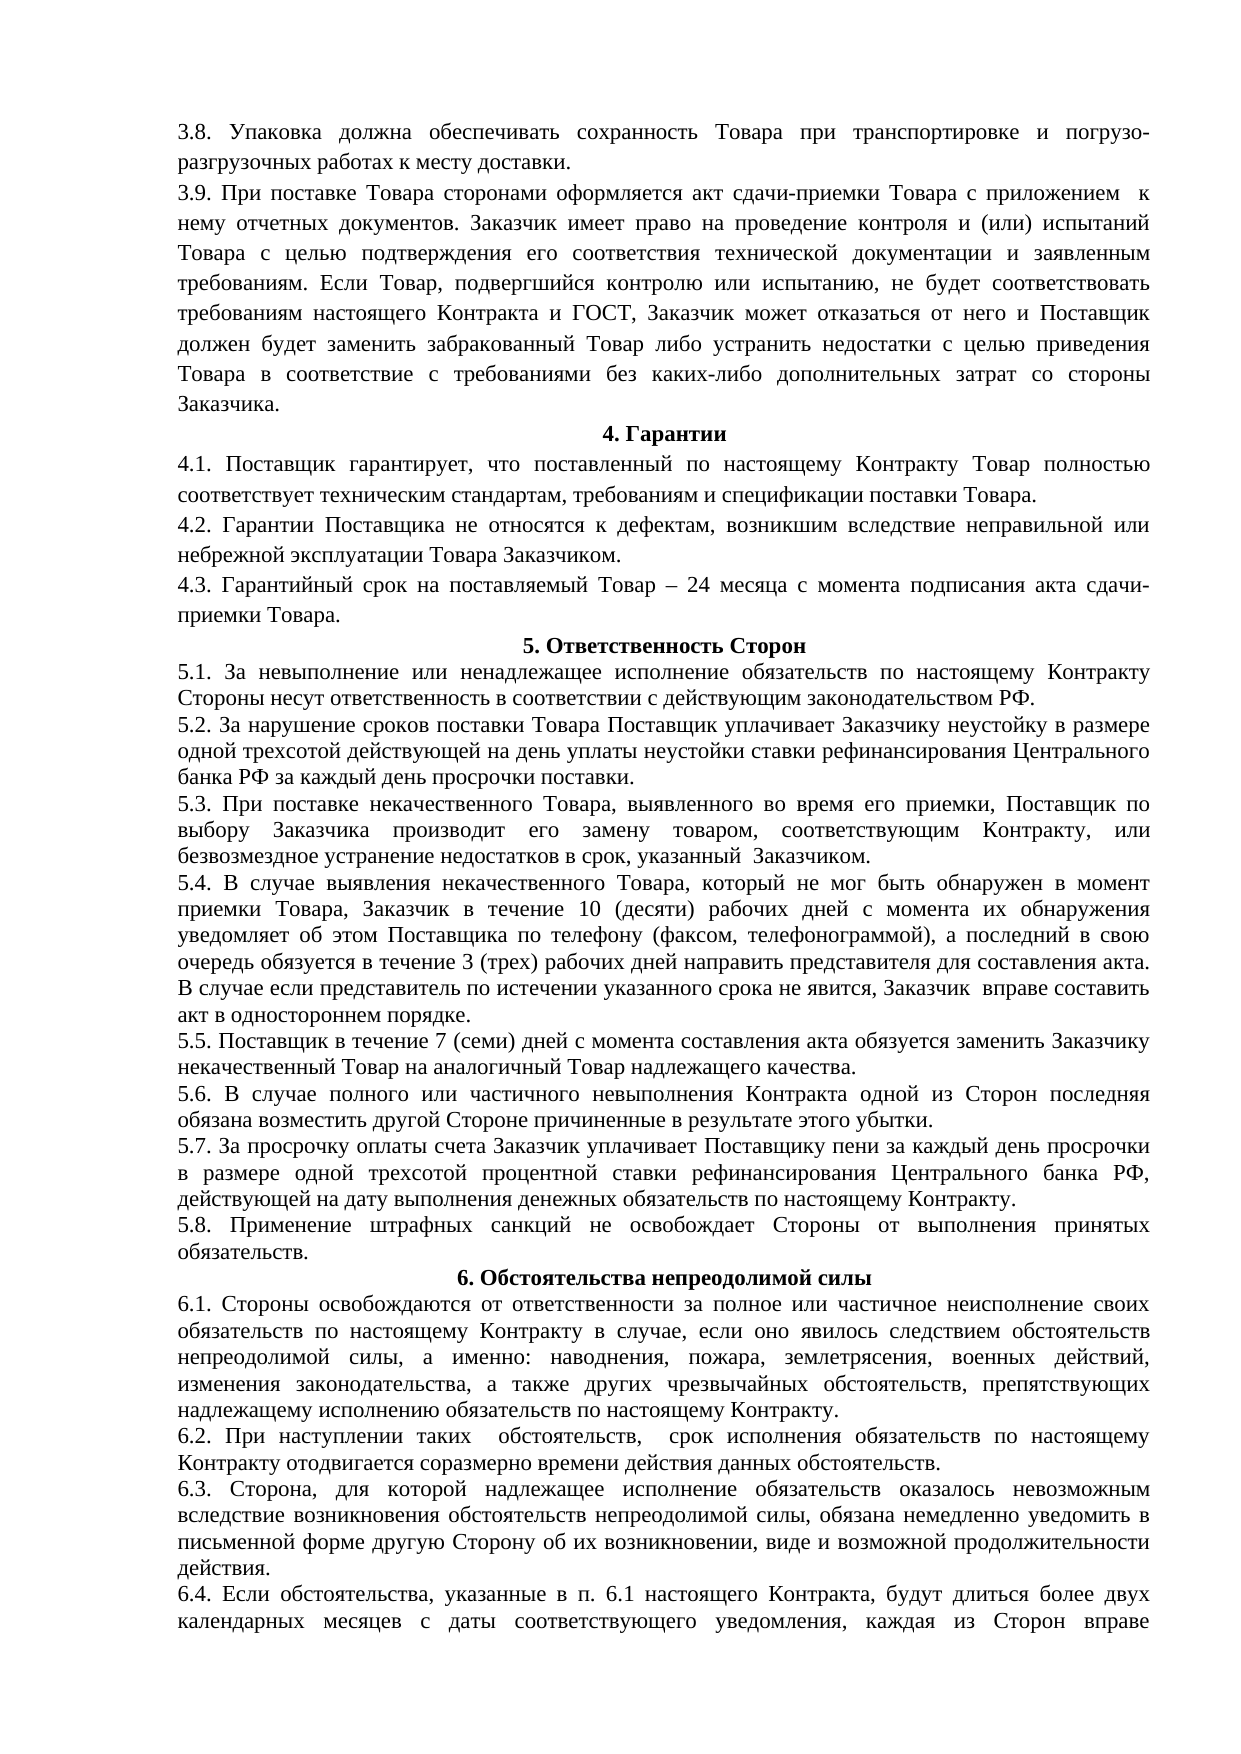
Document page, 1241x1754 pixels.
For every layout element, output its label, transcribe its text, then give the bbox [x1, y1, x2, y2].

text 4. Гарантии [177, 420, 1152, 447]
text 5.6. В случае полного или частичного невыполнения Контракта одной из Сторон последняя обязана возместить другой Стороне причиненные в результате этого убытки. [177, 1080, 1152, 1132]
text 5. Ответственность Сторон [177, 632, 1152, 658]
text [177, 1580, 1152, 1633]
text 5.4. В случае выявления некачественного Товара, который не мог быть обнаружен в момент приемки Товара, Заказчик в течение 10 (десяти) рабочих дней с момента их обнаружения уведомляет об этом Поставщика по телефону (факсом, телефонограммой), а последний в свою очередь обязуется в течение 3 (трех) рабочих дней направить представителя для составления акта. В случае если представитель по истечении указанного срока не явится, Заказчик вправе составить акт в одностороннем порядке. [177, 869, 1152, 1027]
text 5.3. При поставке некачественного Товара, выявленного во время его приемки, Поставщик по выбору Заказчика производит его замену товаром, соответствующим Контракту, или безвозмездное устранение недостатков в срок, указанный Заказчиком. [177, 790, 1152, 869]
text 5.8. Применение штрафных санкций не освобождает Стороны от выполнения принятых обязательств. [177, 1211, 1152, 1264]
text 6.3. Сторона, для которой надлежащее исполнение обязательств оказалось невозможным вследствие возникновения обстоятельств непреодолимой силы, обязана немедленно уведомить в письменной форме другую Сторону об их возникновении, виде и возможной продолжительности действия. [177, 1475, 1152, 1580]
text 3.8. Упаковка должна обеспечивать сохранность Товара при транспортировке и погрузо-разгрузочных работах к месту доставки. [177, 118, 1152, 175]
text 4.3. Гарантийный срок на поставляемый Товар – 24 месяца с момента подписания акта сдачи-приемки Товара. [177, 571, 1152, 628]
text 6. Обстоятельства непреодолимой силы [177, 1264, 1152, 1291]
text 4.1. Поставщик гарантирует, что поставленный по настоящему Контракту Товар полностью соответствует техническим стандартам, требованиям и спецификации поставки Товара. [177, 450, 1152, 507]
text 6.2. При наступлении таких обстоятельств, срок исполнения обязательств по настоящему Контракту отодвигается соразмерно времени действия данных обстоятельств. [177, 1422, 1152, 1475]
text 6.1. Стороны освобождаются от ответственности за полное или частичное неисполнение своих обязательств по настоящему Контракту в случае, если оно явилось следствием обстоятельств непреодолимой силы, а именно: наводнения, пожара, землетрясения, военных действий, изменения законодательства, а также других чрезвычайных обстоятельств, препятствующих надлежащему исполнению обязательств по настоящему Контракту. [177, 1291, 1152, 1422]
text 4.2. Гарантии Поставщика не относятся к дефектам, возникшим вследствие неправильной или небрежной эксплуатации Товара Заказчиком. [177, 511, 1152, 567]
text 3.9. При поставке Товара сторонами оформляется акт сдачи-приемки Товара с приложением к нему отчетных документов. Заказчик имеет право на проведение контроля и (или) испытаний Товара с целью подтверждения его соответствия технической документации и заявленным требованиям. Если Товар, подвергшийся контролю или испытанию, не будет соответствовать требованиям настоящего Контракта и ГОСТ, Заказчик может отказаться от него и Поставщик должен будет заменить забракованный Товар либо устранить недостатки с целью приведения Товара в соответствие с требованиями без каких-либо дополнительных затрат со стороны Заказчика. [177, 178, 1152, 416]
text 5.7. За просрочку оплаты счета Заказчик уплачивает Поставщику пени за каждый день просрочки в размере одной трехсотой процентной ставки рефинансирования Центрального банка РФ, действующей на дату выполнения денежных обязательств по настоящему Контракту. [177, 1132, 1152, 1211]
text 5.5. Поставщик в течение 7 (семи) дней с момента составления акта обязуется заменить Заказчику некачественный Товар на аналогичный Товар надлежащего качества. [177, 1027, 1152, 1080]
text 5.2. За нарушение сроков поставки Товара Поставщик уплачивает Заказчику неустойку в размере одной трехсотой действующей на день уплаты неустойки ставки рефинансирования Центрального банка РФ за каждый день просрочки поставки. [177, 711, 1152, 790]
text 5.1. За невыполнение или ненадлежащее исполнение обязательств по настоящему Контракту Стороны несут ответственность в соответствии с действующим законодательством РФ. [177, 658, 1152, 711]
